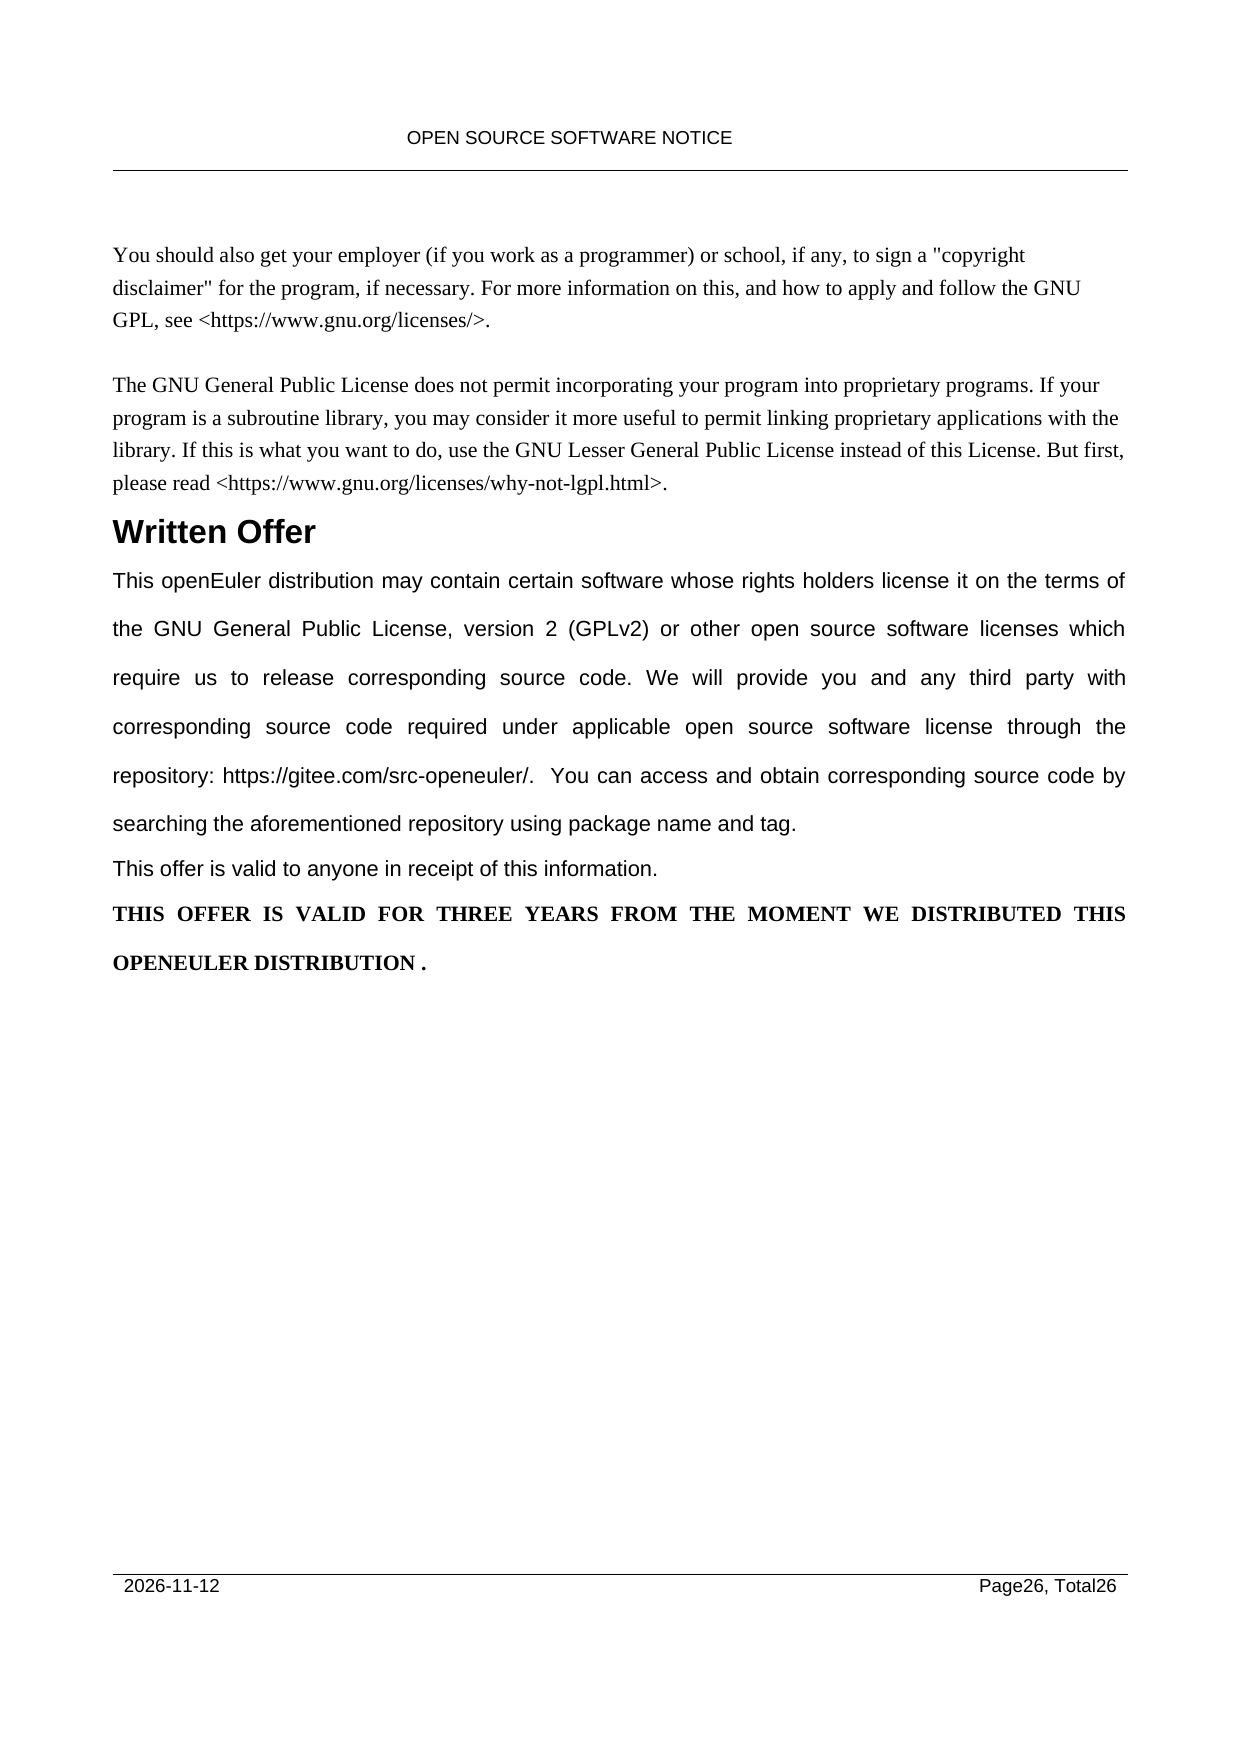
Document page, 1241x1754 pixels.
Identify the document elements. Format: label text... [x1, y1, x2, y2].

text This openEuler distribution may contain certain software whose rights holders license it on the terms of the GNU General Public License, version 2 (GPLv2) or other open source software licenses which require us to release corresponding source code. We will provide you and any third party with corresponding source code required under applicable open source software license through the repository: https://gitee.com/src-openeuler/. You can access and obtain corresponding source code by searching the aforementioned repository using package name and tag. [112, 564, 1128, 840]
text THIS OFFER IS VALID FOR THREE YEARS FROM THE MOMENT WE DISTRIBUTED THIS OPENEULER DISTRIBUTION . [112, 898, 1128, 979]
text Written Offer [112, 499, 1128, 564]
text This offer is valid to anyone in receipt of this information. [112, 853, 1128, 885]
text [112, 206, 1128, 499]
